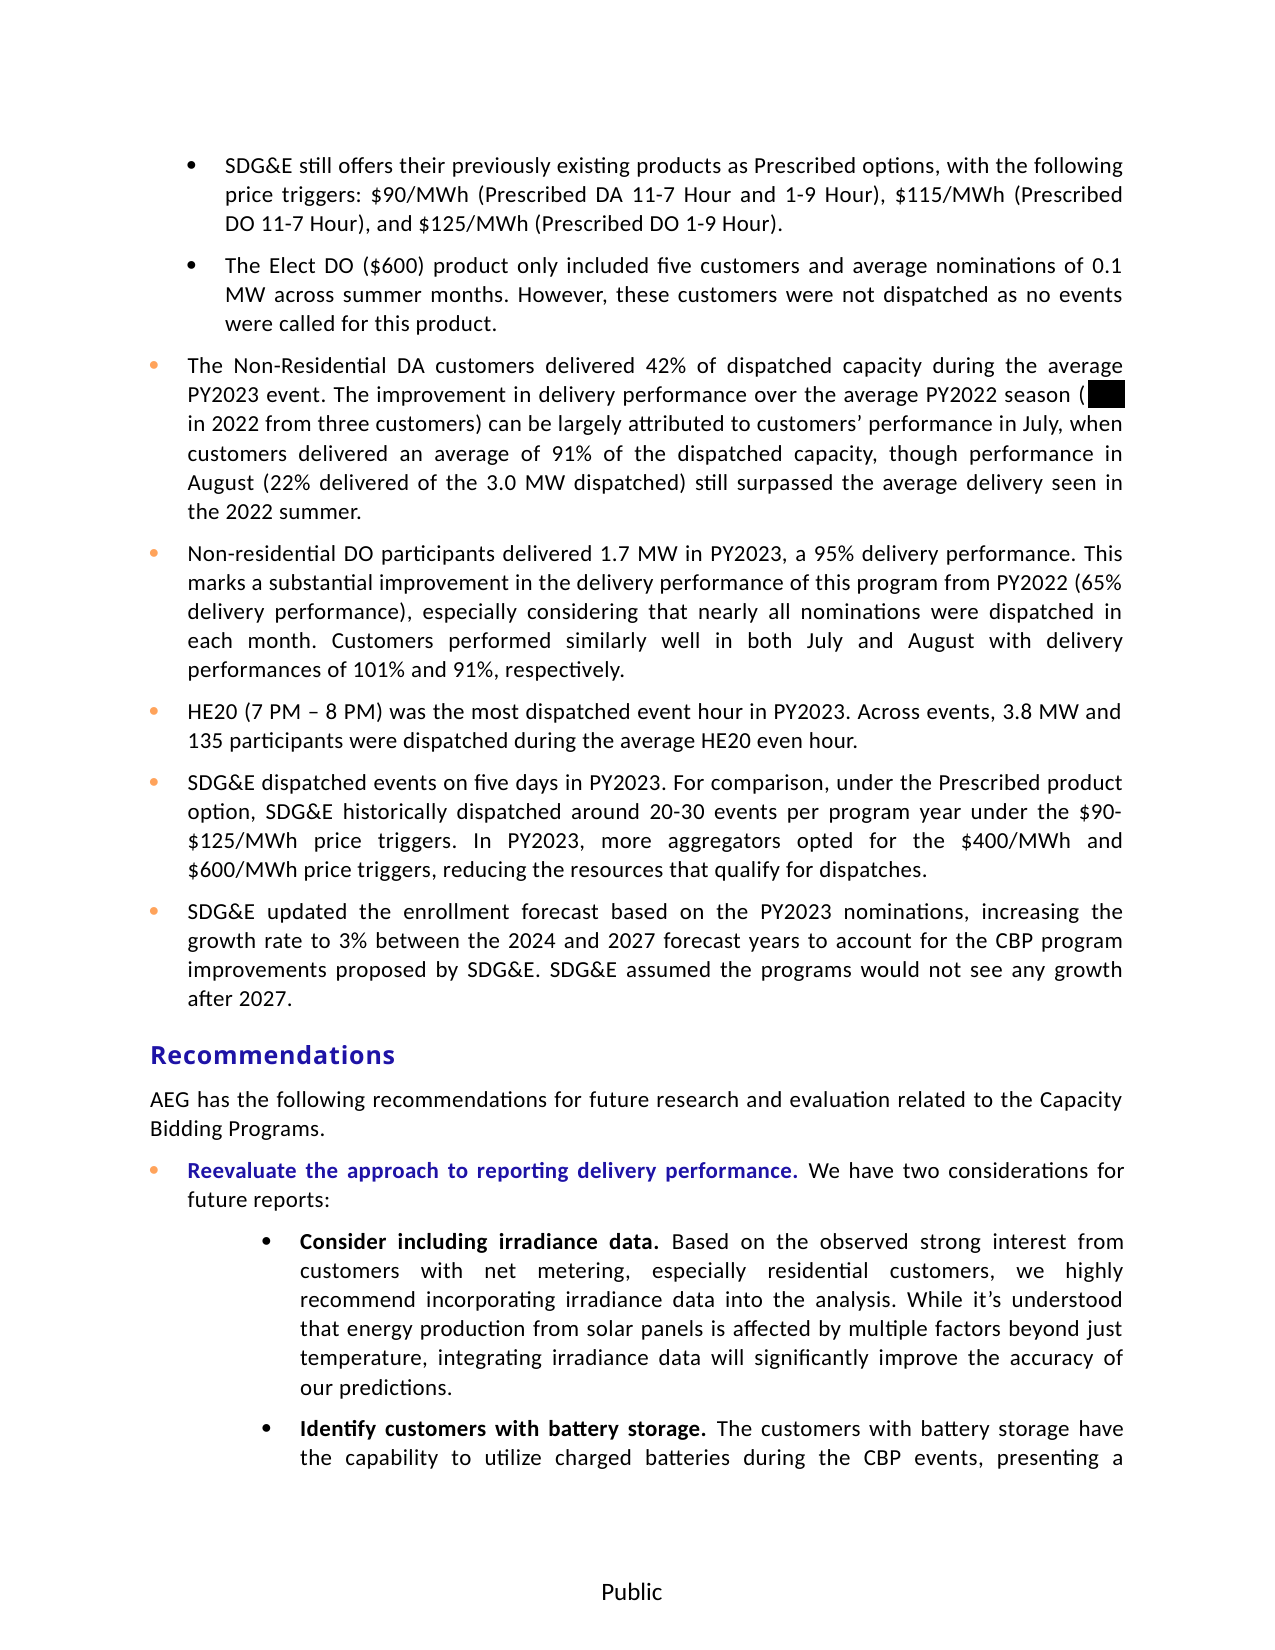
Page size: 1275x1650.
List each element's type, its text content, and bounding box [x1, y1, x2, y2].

list The Elect DO ($600) product only included five customers and average nominations of 0.1 MW across summer months. However, these customers were not dispatched as no events were called for this product. [187, 250, 1125, 337]
list Reevaluate the approach to reporting delivery performance. We have two considerations for future reports: [150, 1155, 1125, 1213]
list Consider including irradiance data. Based on the observed strong interest from customers with net metering, especially residential customers, we highly recommend incorporating irradiance data into the analysis. While it’s understood that energy production from solar panels is affected by multiple factors beyond just temperature, integrating irradiance data will significantly improve the accuracy of our predictions. [262, 1226, 1125, 1401]
list SDG&E still offers their previously existing products as Prescribed options, with the following price triggers: $90/MWh (Prescribed DA 11-7 Hour and 1-9 Hour), $115/MWh (Prescribed DO 11-7 Hour), and $125/MWh (Prescribed DO 1-9 Hour). [187, 150, 1125, 237]
list Non-residential DO participants delivered 1.7 MW in PY2023, a 95% delivery performance. This marks a substantial improvement in the delivery performance of this program from PY2022 (65% delivery performance), especially considering that nearly all nominations were dispatched in each month. Customers performed similarly well in both July and August with delivery performances of 101% and 91%, respectively. [150, 537, 1125, 683]
subtitle Recommendations [150, 1037, 1125, 1072]
list The Non-Residential DA customers delivered 42% of dispatched capacity during the average PY2023 event. The improvement in delivery performance over the average PY2022 season (XXX in 2022 from three customers) can be largely attributed to customers’ performance in July, when customers delivered an average of 91% of the dispatched capacity, though performance in August (22% delivered of the 3.0 MW dispatched) still surpassed the average delivery seen in the 2022 summer. [150, 350, 1125, 525]
text AEG has the following recommendations for future research and evaluation related to the Capacity Bidding Programs. [150, 1084, 1125, 1142]
list SDG&E updated the enrollment forecast based on the PY2023 nominations, increasing the growth rate to 3% between the 2024 and 2027 forecast years to account for the CBP program improvements proposed by SDG&E. SDG&E assumed the programs would not see any growth after 2027. [150, 896, 1125, 1012]
list HE20 (7 PM – 8 PM) was the most dispatched event hour in PY2023. Across events, 3.8 MW and 135 participants were dispatched during the average HE20 even hour. [150, 696, 1125, 754]
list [262, 1413, 1125, 1472]
list SDG&E dispatched events on five days in PY2023. For comparison, under the Prescribed product option, SDG&E historically dispatched around 20-30 events per program year under the $90-$125/MWh price triggers. In PY2023, more aggregators opted for the $400/MWh and $600/MWh price triggers, reducing the resources that qualify for dispatches. [150, 767, 1125, 883]
